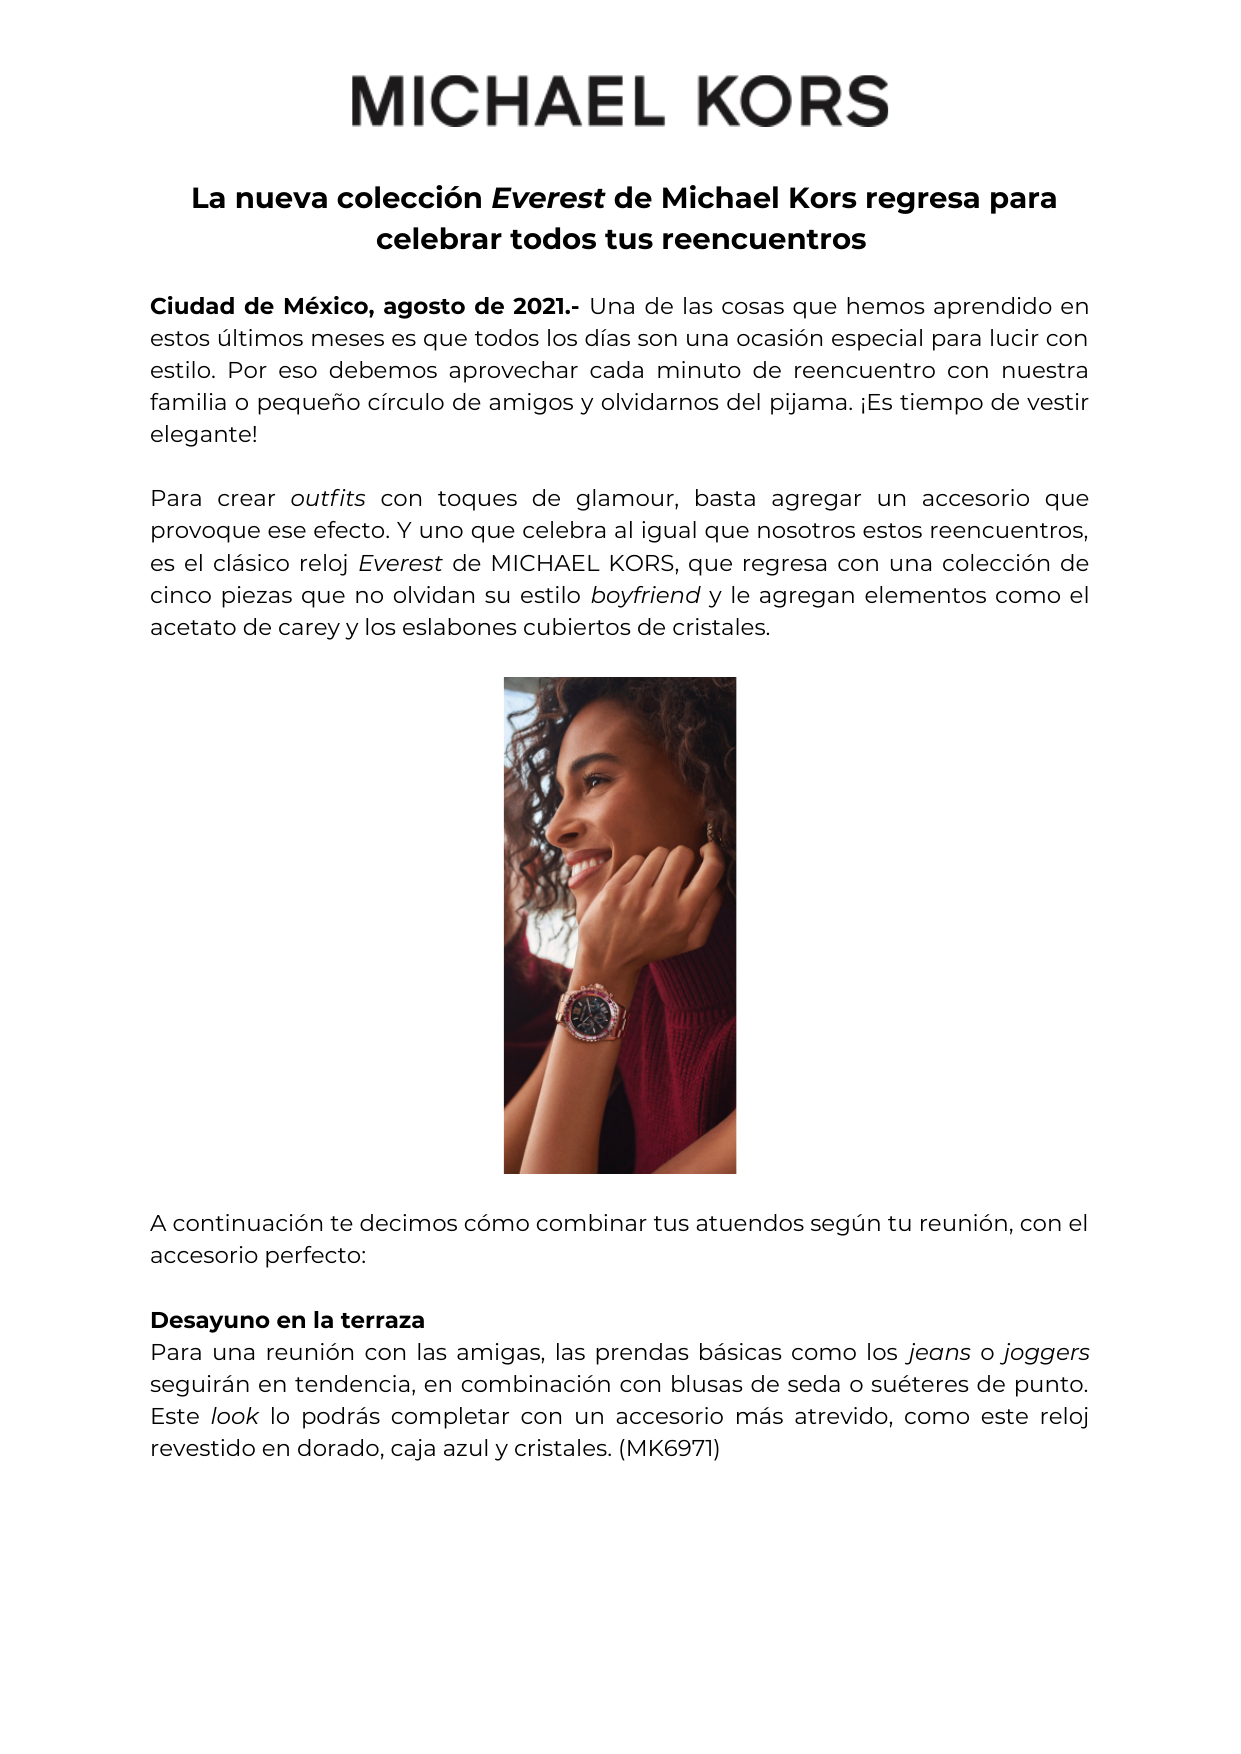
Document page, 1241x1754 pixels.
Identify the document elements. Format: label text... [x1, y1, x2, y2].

text A continuación te decimos cómo combinar tus atuendos según tu reunión, con el accesorio perfecto: [150, 1210, 1090, 1270]
text Desayuno en la terraza [150, 1306, 1090, 1334]
text La nueva colección Everest de Michael Kors regresa para celebrar todos tus reencuentros [150, 180, 1092, 257]
text Para una reunión con las amigas, las prendas básicas como los jeans o joggers seguirán en tendencia, en combinación con blusas de seda o suéteres de punto. Este look lo podrás completar con un accesorio más atrevido, como este reloj revestido en dorado, caja azul y cristales. (MK6971) [150, 1338, 1090, 1462]
picture [352, 75, 889, 127]
text Ciudad de México, agosto de 2021.- Una de las cosas que hemos aprendido en estos últimos meses es que todos los días son una ocasión especial para lucir con estilo. Por eso debemos aprovechar cada minuto de reencuentro con nuestra familia o pequeño círculo de amigos y olvidarnos del pijama. ¡Es tiempo de vestir elegante! [150, 292, 1090, 448]
text Para crear outfits con toques de glamour, basta agregar un accesorio que provoque ese efecto. Y uno que celebra al igual que nosotros estos reencuentros, es el clásico reloj Everest de MICHAEL KORS, que regresa con una colección de cinco piezas que no olvidan su estilo boyfriend y le agregan elementos como el acetato de carey y los eslabones cubiertos de cristales. [150, 484, 1090, 641]
picture [503, 677, 737, 1174]
